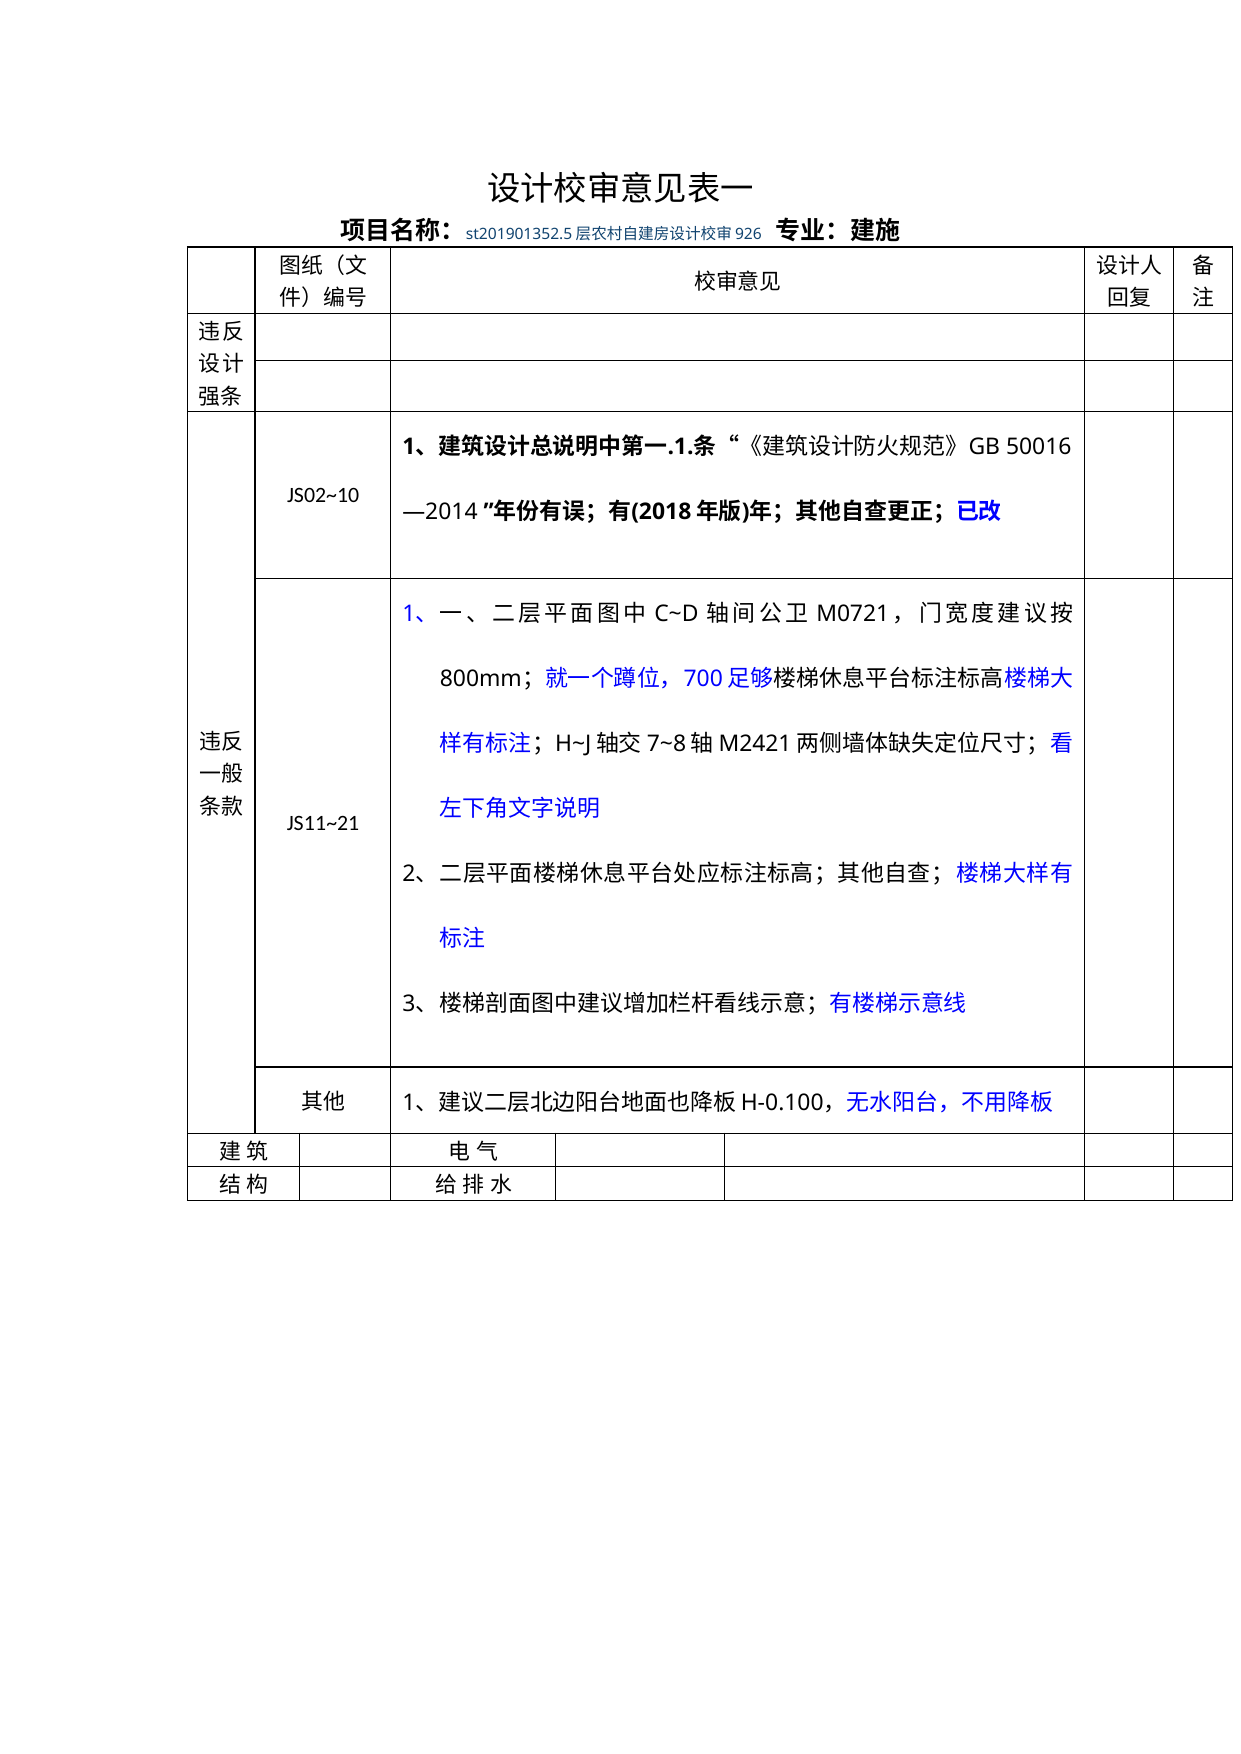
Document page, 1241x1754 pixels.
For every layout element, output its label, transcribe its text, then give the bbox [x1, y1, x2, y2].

table_cell [725, 1134, 1084, 1166]
table_cell [1085, 361, 1173, 411]
table_cell [391, 361, 1084, 411]
table_cell [1174, 361, 1232, 411]
table_cell [1174, 1167, 1232, 1199]
text 项目名称：st201901352.5层农村自建房设计校审926 专业：建施 [187, 210, 1053, 246]
table_cell 给 排 水 [391, 1167, 555, 1199]
table_cell [725, 1167, 1084, 1199]
table_cell [300, 1167, 390, 1199]
table_cell [556, 1134, 724, 1166]
table_header 校审意见 [391, 248, 1084, 312]
text 设计校审意见表一 [187, 162, 1053, 210]
table_cell [1174, 412, 1232, 578]
table_cell [1085, 1068, 1173, 1132]
table_cell [1174, 314, 1232, 360]
table_cell [1174, 1134, 1232, 1166]
table_cell 其他 [256, 1068, 390, 1132]
table_header 备注 [1174, 248, 1232, 312]
table_cell 违反设计强条 [188, 314, 254, 411]
table_cell 结 构 [188, 1167, 299, 1199]
table_header 图纸（文件）编号 [256, 248, 390, 312]
table_cell [256, 361, 390, 411]
table_cell JS02~10 [256, 412, 390, 578]
table_cell [1085, 1167, 1173, 1199]
table_cell [1085, 314, 1173, 360]
table_cell [556, 1167, 724, 1199]
table_header [188, 248, 254, 312]
table_cell [1085, 579, 1173, 1066]
table_cell [391, 314, 1084, 360]
table_cell [300, 1134, 390, 1166]
table_cell 违反一般条款 [188, 412, 254, 1132]
table_cell 1、建议二层北边阳台地面也降板H-0.100，无水阳台，不用降板 [391, 1068, 1084, 1132]
table_cell JS11~21 [256, 579, 390, 1066]
table_cell [1085, 412, 1173, 578]
table_cell 1、建筑设计总说明中第一.1.条“《建筑设计防火规范》GB 50016—2014 ”年份有误；有(2018年版)年；其他自查更正；已改 [391, 412, 1084, 578]
table_cell [256, 314, 390, 360]
table_cell [1174, 1068, 1232, 1132]
table_header 设计人回复 [1085, 248, 1173, 312]
table_cell 一、二层平面图中C~D轴间公卫M0721，门宽度建议按800mm；就一个蹲位，700足够楼梯休息平台标注标高楼梯大样有标注；H~J轴交7~8轴M2421两侧墙体缺失定位尺寸；看左下角文字说明 二层平面楼梯休息平台处应标注标高；其他自查；楼梯大样有标注 楼梯剖面图中建议增加栏杆看线示意；有楼梯示意线 [391, 579, 1084, 1066]
table_cell 电 气 [391, 1134, 555, 1166]
table_cell [1174, 579, 1232, 1066]
table_cell [1085, 1134, 1173, 1166]
table_cell 建 筑 [188, 1134, 299, 1166]
